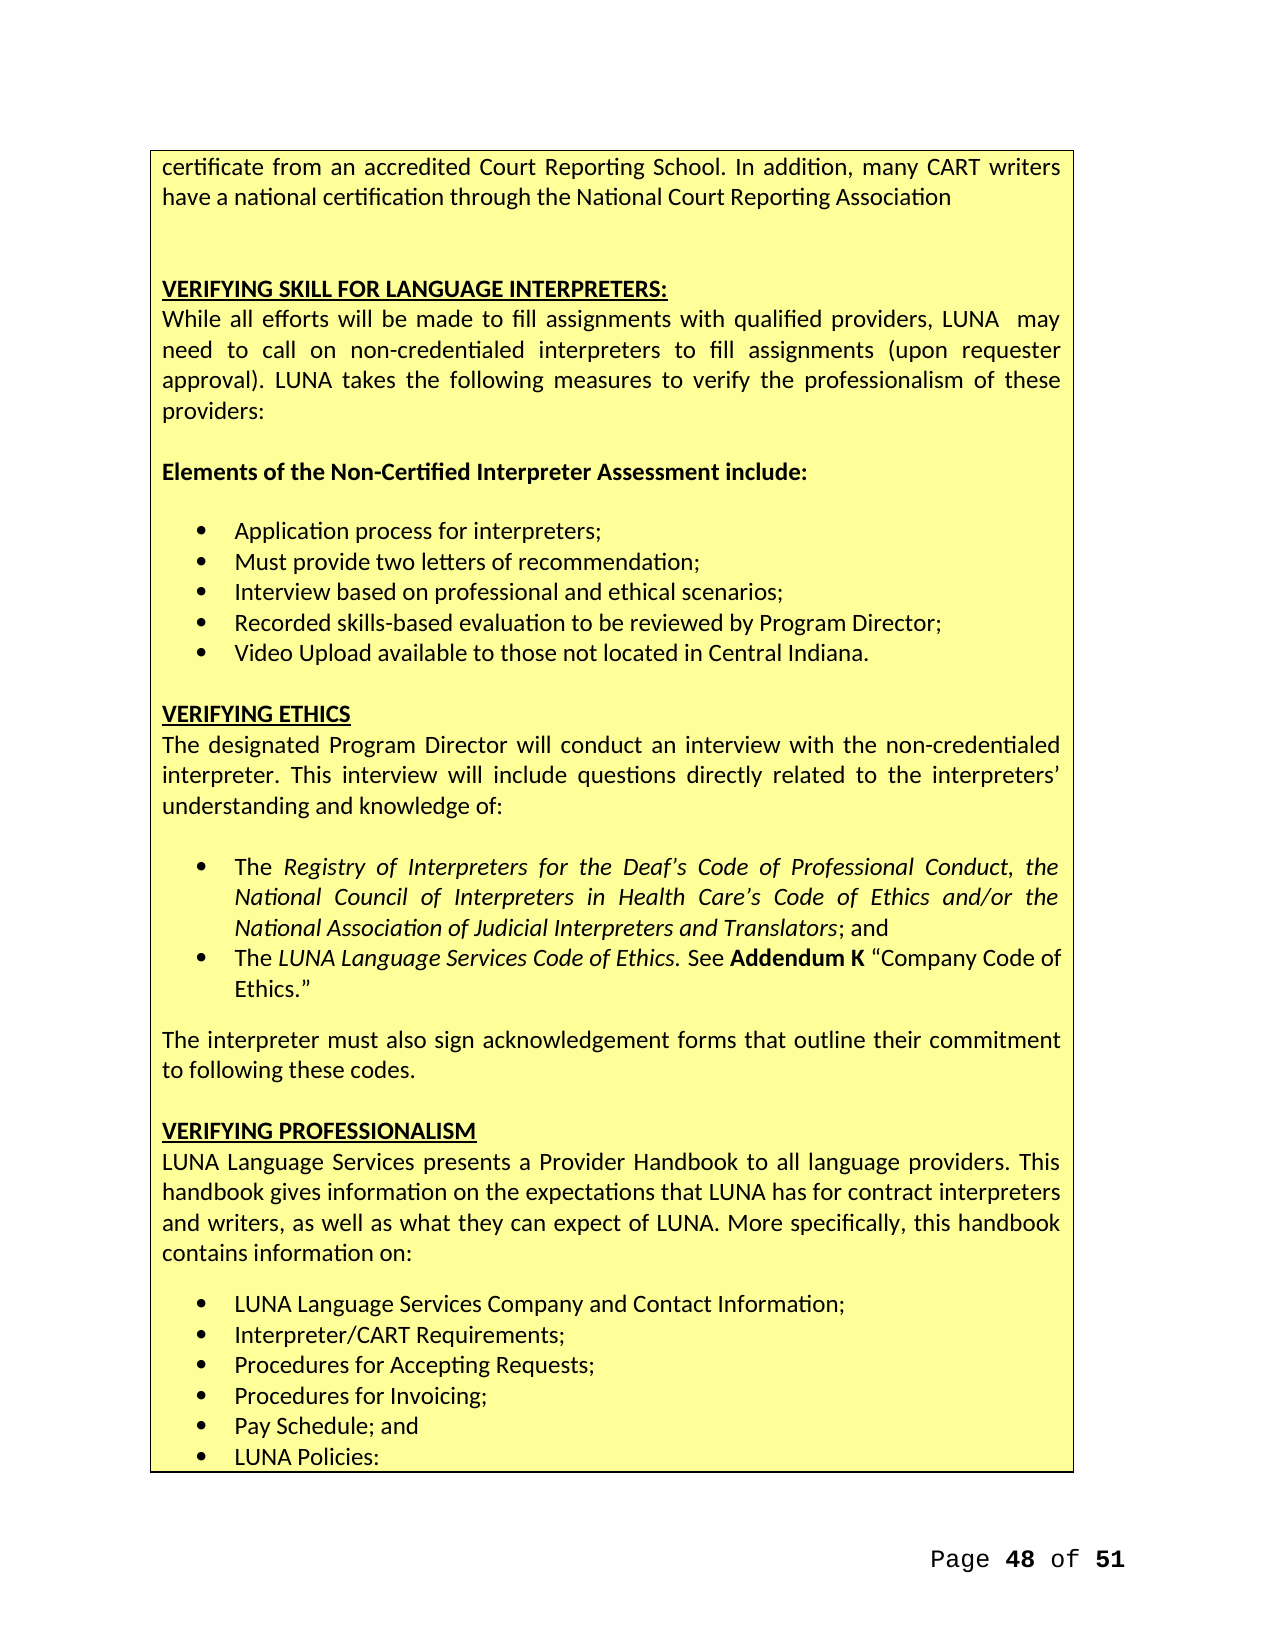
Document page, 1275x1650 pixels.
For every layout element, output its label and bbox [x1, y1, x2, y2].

table_header [151, 151, 1073, 1471]
